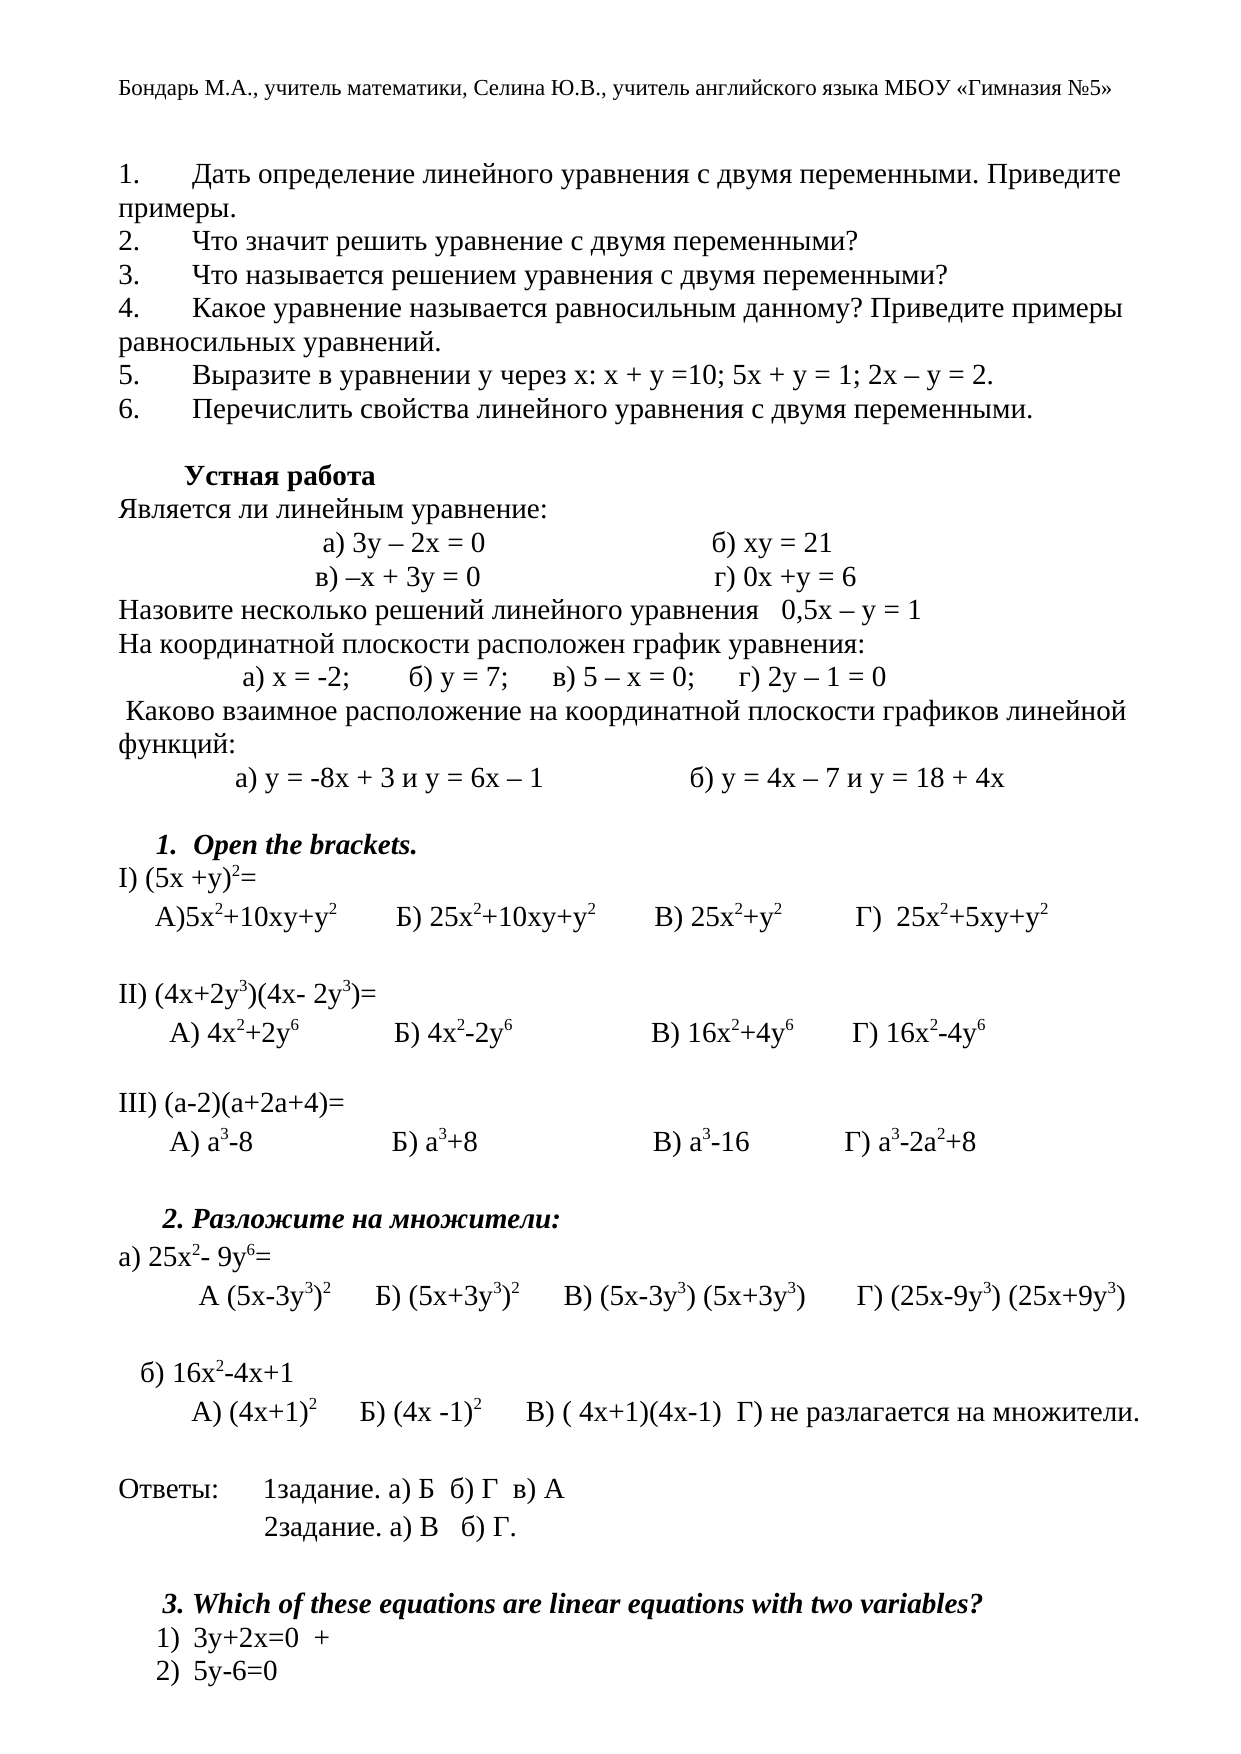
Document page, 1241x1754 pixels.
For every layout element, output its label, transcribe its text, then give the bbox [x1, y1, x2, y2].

list Что называется решением уравнения с двумя переменными? [118, 257, 1152, 290]
text б) 16х2-4х+1 [118, 1355, 1152, 1389]
text I) (5х +у)2= [118, 861, 1152, 894]
list Дать определение линейного уравнения с двумя переменными. Приведите примеры. [118, 156, 1152, 223]
text А) 4х2+2у6 Б) 4х2-2у6 В) 16х2+4у6 Г) 16х2-4у6 [118, 1015, 1152, 1048]
list На координатной плоскости расположен график уравнения: [118, 626, 1152, 659]
text 2задание. а) В б) Г. [118, 1509, 1152, 1543]
list в) –x + 3y = 0 г) 0x +y = 6 [118, 559, 1152, 592]
text III) (а-2)(а+2а+4)= [118, 1085, 1152, 1119]
text II) (4х+2у3)(4х- 2у3)= [118, 976, 1152, 1010]
list Выразите в уравнении у через х: х + у =10; 5х + у = 1; 2х – у = 2. [118, 357, 1152, 391]
text А) (4х+1)2 Б) (4х -1)2 В) ( 4х+1)(4х-1) Г) не разлагается на множители. [118, 1394, 1152, 1427]
list а) 3y – 2x = 0 б) xy = 21 [118, 525, 1152, 559]
text 2. Разложите на множители: [118, 1201, 1152, 1234]
list Каково взаимное расположение на координатной плоскости графиков линейной функций: [118, 693, 1152, 760]
list Open the brackets. [156, 827, 1152, 861]
list 5у-6=0 [156, 1653, 1152, 1687]
text а) 25х2- 9у6= [118, 1239, 1152, 1273]
list Какое уравнение называется равносильным данному? Приведите примеры равносильных уравнений. [118, 290, 1152, 357]
list Назовите несколько решений линейного уравнения 0,5x – y = 1 [118, 592, 1152, 626]
text А) а3-8 Б) а3+8 В) а3-16 Г) а3-2а2+8 [118, 1124, 1152, 1157]
text Ответы: 1задание. а) Б б) Г в) А [118, 1471, 1152, 1504]
list а) х = -2; б) y = 7; в) 5 – х = 0; г) 2y – 1 = 0 [118, 659, 1152, 693]
list Which of these equations are linear equations with two variables? [118, 1586, 1152, 1620]
list а) y = -8x + 3 и y = 6x – 1 б) y = 4x – 7 и y = 18 + 4x [118, 760, 1152, 793]
list 3у+2х=0 + [156, 1620, 1152, 1653]
list Является ли линейным уравнение: [118, 492, 1152, 525]
list Что значит решить уравнение с двумя переменными? [118, 223, 1152, 257]
text А)5х2+10ху+у2 Б) 25х2+10ху+у2 В) 25х2+у2 Г) 25х2+5ху+у2 [118, 899, 1152, 933]
text А (5х-3у3)2 Б) (5х+3у3)2 В) (5х-3у3) (5х+3у3) Г) (25х-9у3) (25х+9у3) [118, 1278, 1152, 1312]
list Перечислить свойства линейного уравнения с двумя переменными. Устная работа [118, 391, 1152, 492]
